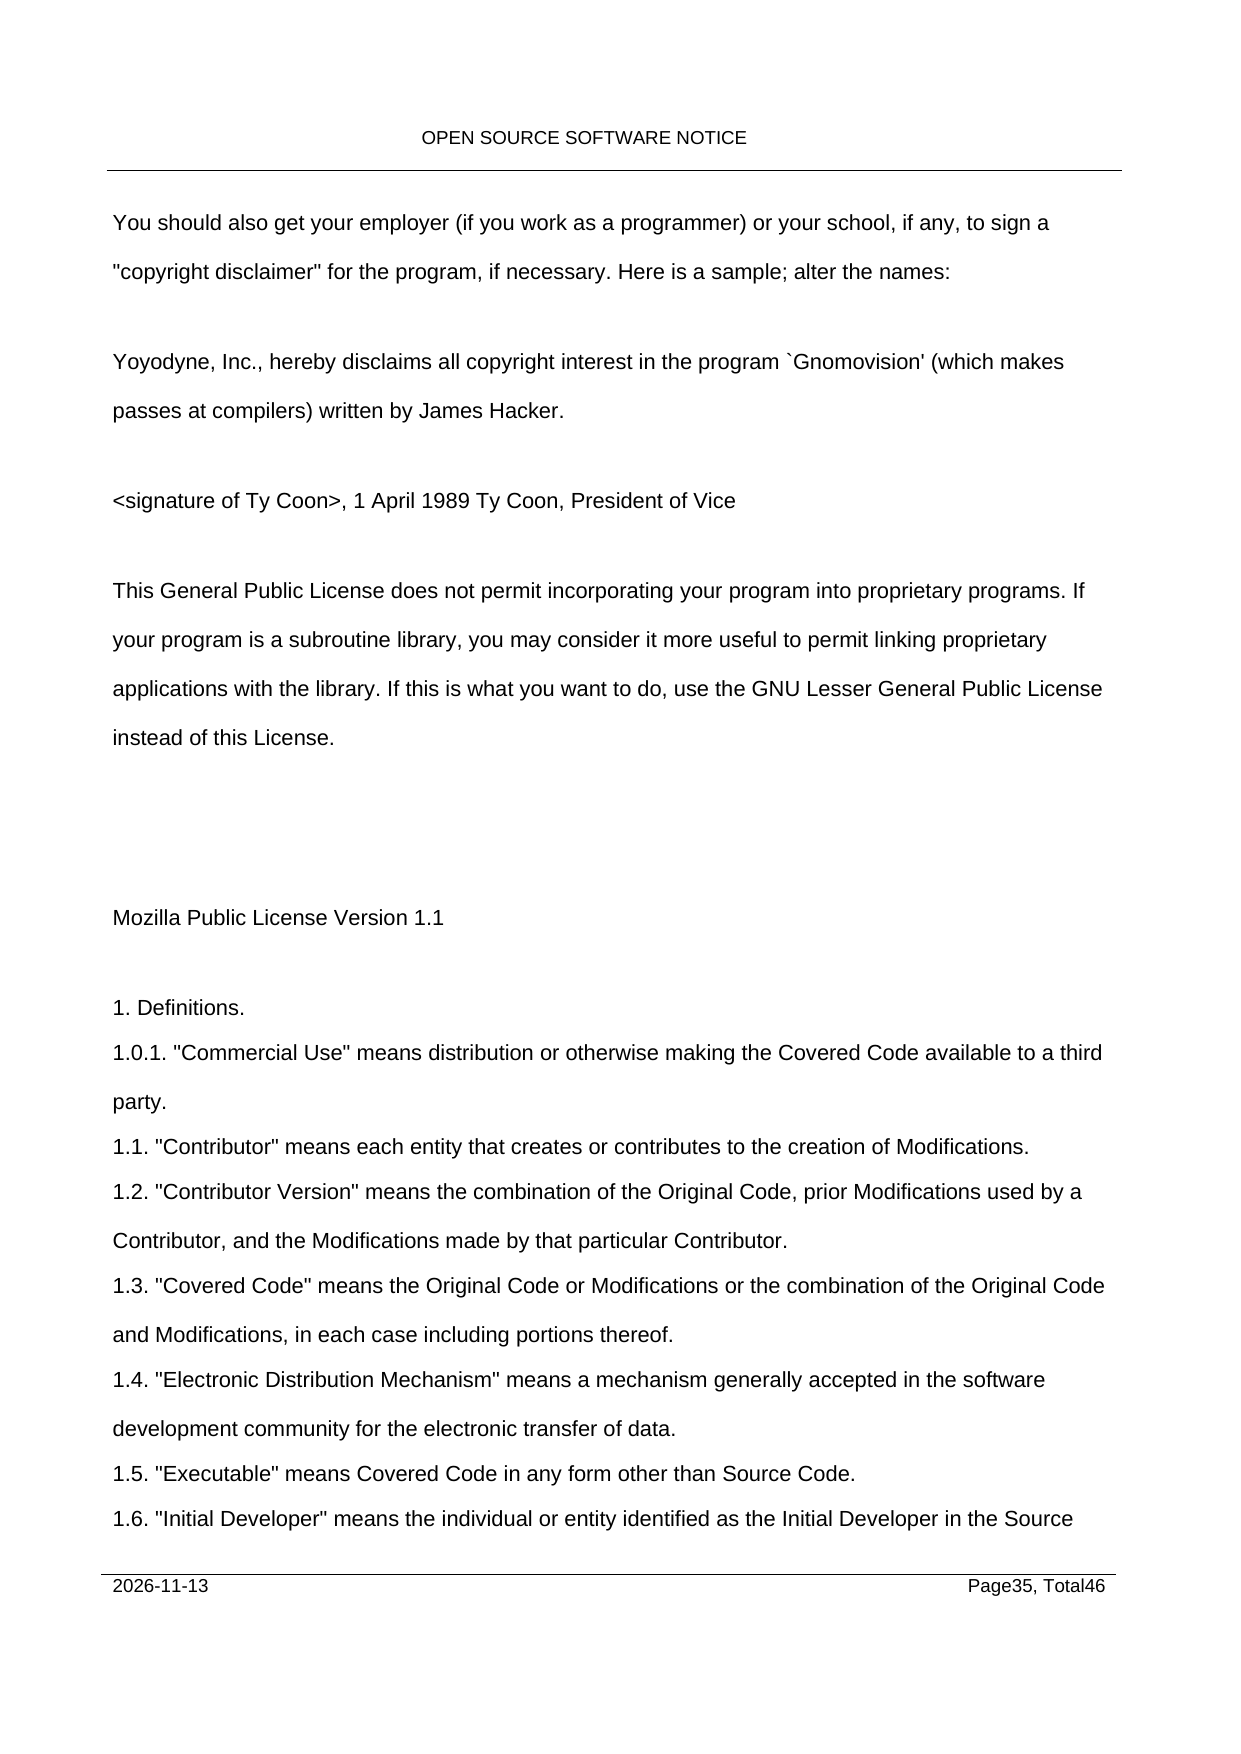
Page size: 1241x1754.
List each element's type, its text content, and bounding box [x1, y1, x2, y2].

text 1.4. "Electronic Distribution Mechanism" means a mechanism generally accepted in the software development community for the electronic transfer of data. [112, 1363, 1128, 1444]
text 1.2. "Contributor Version" means the combination of the Original Code, prior Modifications used by a Contributor, and the Modifications made by that particular Contributor. [112, 1175, 1128, 1257]
text 1.3. "Covered Code" means the Original Code or Modifications or the combination of the Original Code and Modifications, in each case including portions thereof. [112, 1269, 1128, 1351]
text 1. Definitions. [112, 991, 1128, 1024]
text Yoyodyne, Inc., hereby disclaims all copyright interest in the program `Gnomovision' (which makes passes at compilers) written by James Hacker. [112, 345, 1128, 427]
text 1.0.1. "Commercial Use" means distribution or otherwise making the Covered Code available to a third party. [112, 1036, 1128, 1118]
text Mozilla Public License Version 1.1 [112, 901, 1128, 934]
text 1.1. "Contributor" means each entity that creates or contributes to the creation of Modifications. [112, 1130, 1128, 1163]
text <signature of Ty Coon>, 1 April 1989 Ty Coon, President of Vice [112, 484, 1128, 517]
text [112, 1502, 1128, 1534]
text 1.5. "Executable" means Covered Code in any form other than Source Code. [112, 1457, 1128, 1489]
text You should also get your employer (if you work as a programmer) or your school, if any, to sign a "copyright disclaimer" for the program, if necessary. Here is a sample; alter the names: [112, 206, 1128, 288]
text This General Public License does not permit incorporating your program into proprietary programs. If your program is a subroutine library, you may consider it more useful to permit linking proprietary applications with the library. If this is what you want to do, use the GNU Lesser General Public License instead of this License. [112, 574, 1128, 753]
